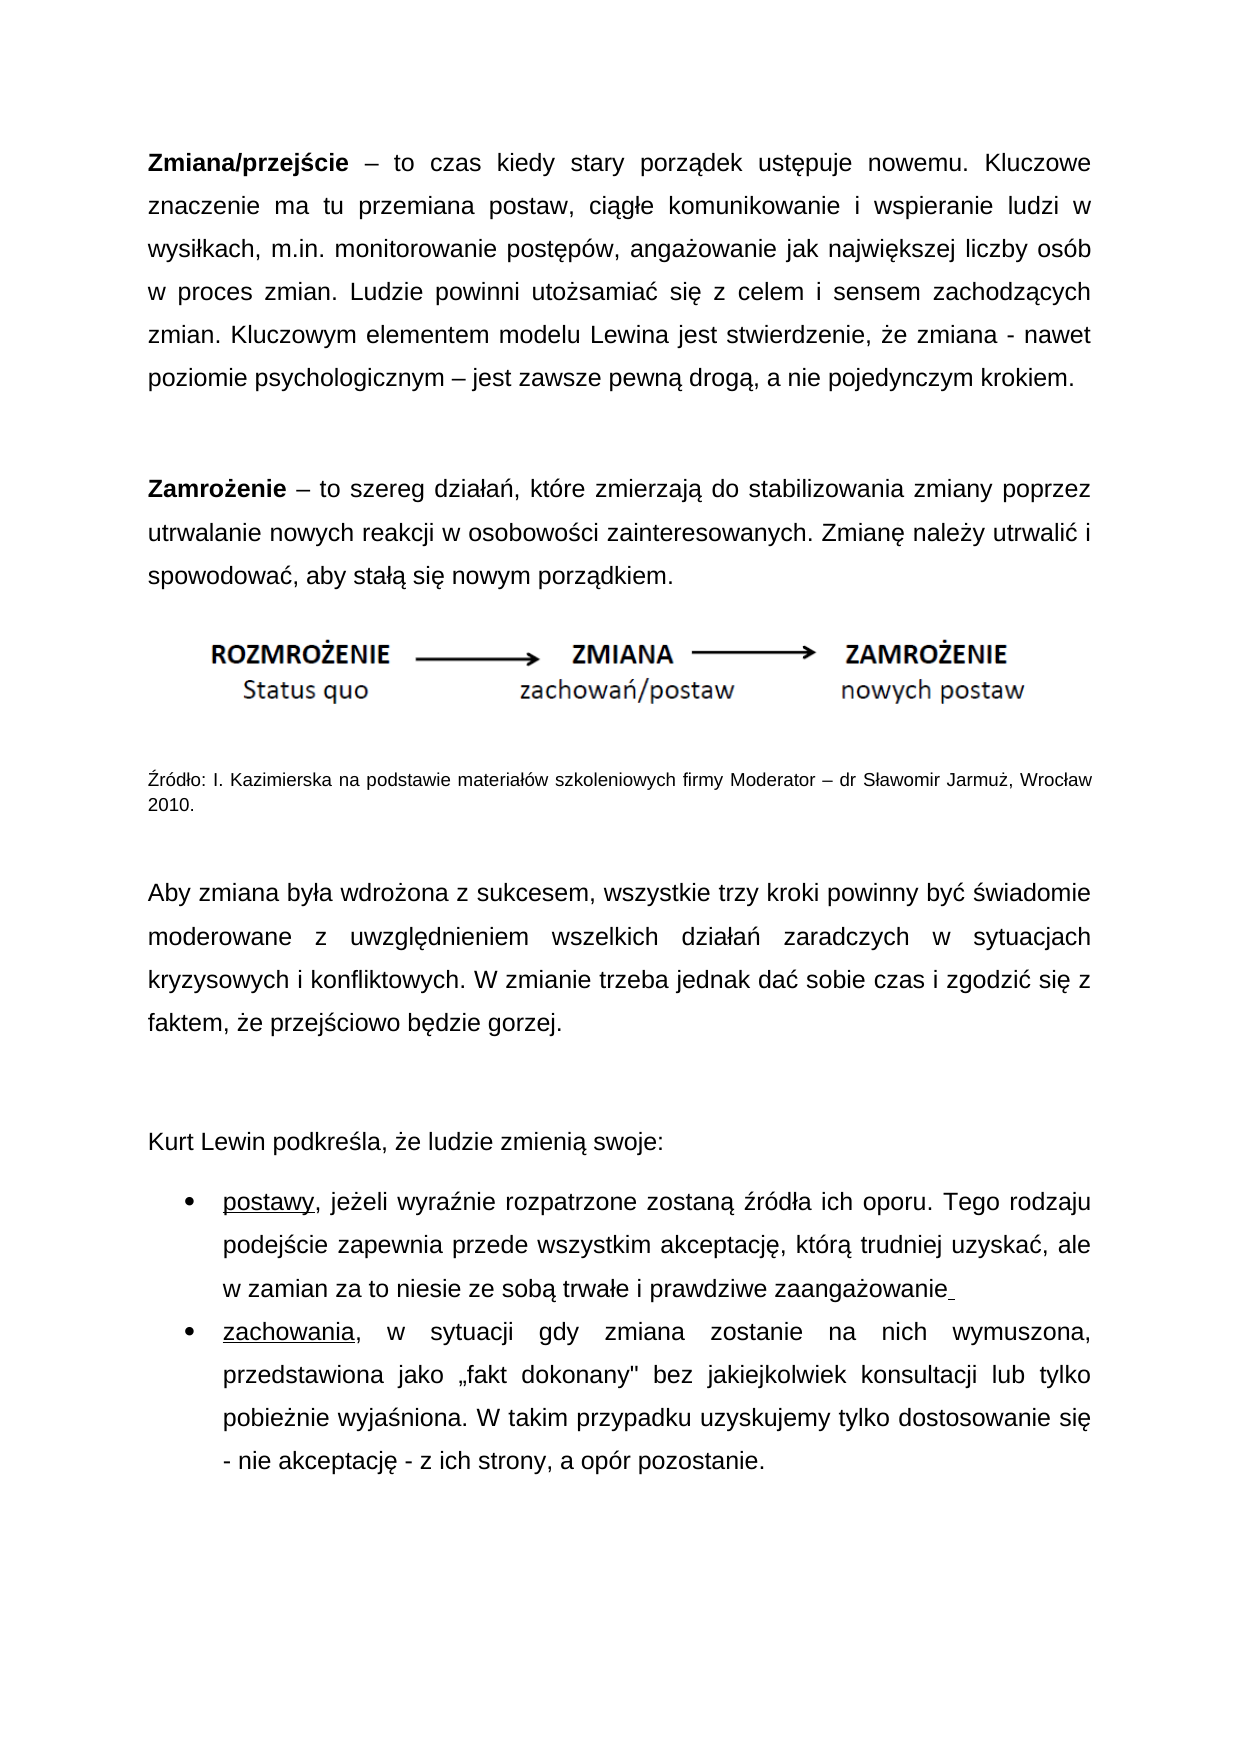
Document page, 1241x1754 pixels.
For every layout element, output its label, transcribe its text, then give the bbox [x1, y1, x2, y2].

list postawy, jeżeli wyraźnie rozpatrzone zostaną źródła ich oporu. Tego rodzaju podejście zapewnia przede wszystkim akceptację, którą trudniej uzyskać, ale w zamian za to niesie ze sobą trwałe i prawdziwe zaangażowanie [185, 1187, 1093, 1302]
text Zamrożenie – to szereg działań, które zmierzają do stabilizowania zmiany poprzez utrwalanie nowych reakcji w osobowości zainteresowanych. Zmianę należy utrwalić i spowodować, aby stałą się nowym porządkiem. [148, 474, 1093, 589]
text Kurt Lewin podkreśla, że ludzie zmienią swoje: [148, 1127, 1093, 1156]
list zachowania, w sytuacji gdy zmiana zostanie na nich wymuszona, przedstawiona jako „fakt dokonany" bez jakiejkolwiek konsultacji lub tylko pobieżnie wyjaśniona. W takim przypadku uzyskujemy tylko dostosowanie się - nie akceptację - z ich strony, a opór pozostanie. [185, 1317, 1093, 1475]
text Zmiana/przejście – to czas kiedy stary porządek ustępuje nowemu. Kluczowe znaczenie ma tu przemiana postaw, ciągłe komunikowanie i wspieranie ludzi w wysiłkach, m.in. monitorowanie postępów, angażowanie jak największej liczby osób w proces zmian. Ludzie powinni utożsamiać się z celem i sensem zachodzących zmian. Kluczowym elementem modelu Lewina jest stwierdzenie, że zmiana - nawet poziomie psychologicznym – jest zawsze pewną drogą, a nie pojedynczym krokiem. [148, 148, 1093, 392]
text Źródło: I. Kazimierska na podstawie materiałów szkoleniowych firmy Moderator – dr Sławomir Jarmuż, Wrocław 2010. [148, 769, 1093, 815]
text Aby zmiana była wdrożona z sukcesem, wszystkie trzy kroki powinny być świadomie moderowane z uwzględnieniem wszelkich działań zaradczych w sytuacjach kryzysowych i konfliktowych. W zmianie trzeba jednak dać sobie czas i zgodzić się z faktem, że przejściowo będzie gorzej. [148, 878, 1093, 1037]
